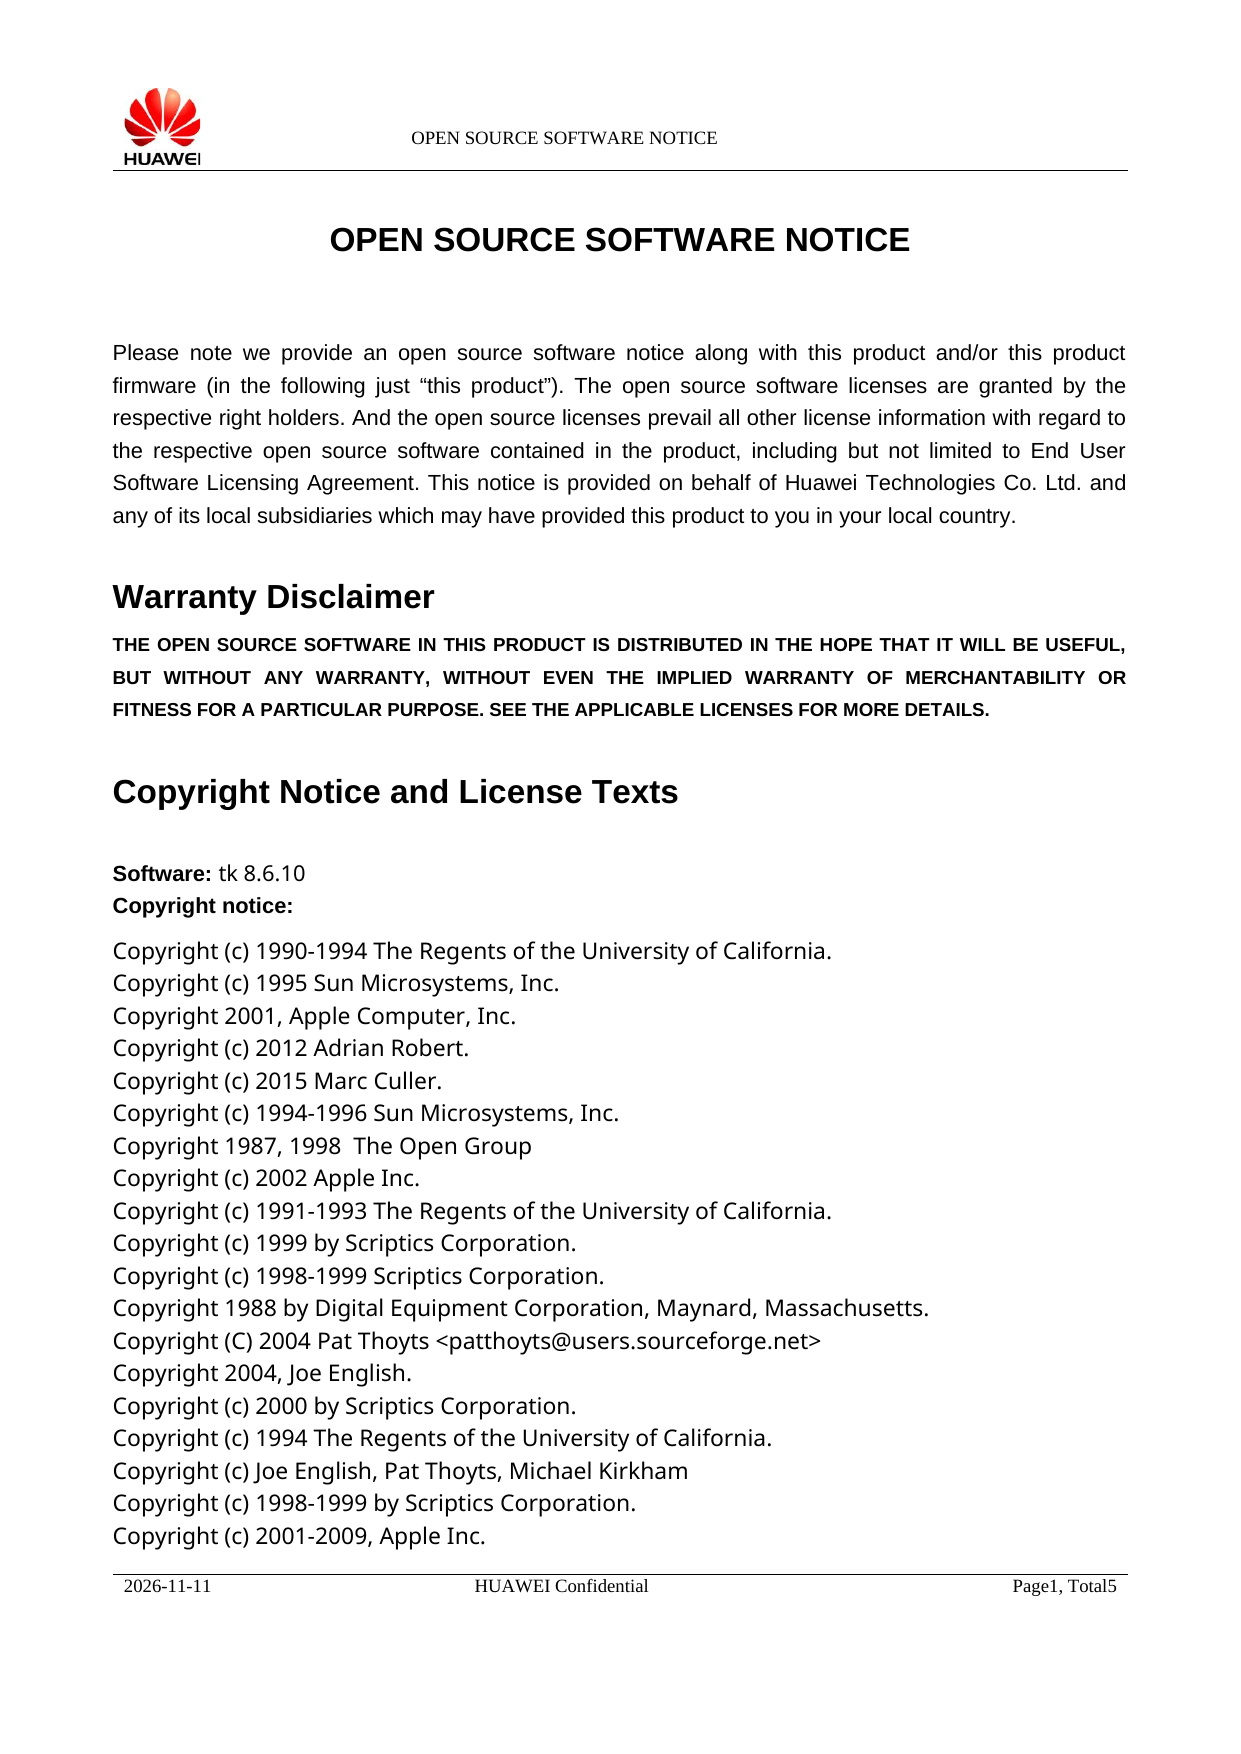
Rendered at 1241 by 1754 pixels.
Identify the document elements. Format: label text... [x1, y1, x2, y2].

text OPEN SOURCE SOFTWARE NOTICE [112, 206, 1128, 271]
text The open source software in this product is distributed in the hope that it will be useful, but WITHOUT ANY WARRANTY, without even the implied warranty of MERCHANTABILITY or FITNESS FOR A PARTICULAR PURPOSE. See the applicable licenses for more details. [112, 629, 1128, 726]
text Please note we provide an open source software notice along with this product and/or this product firmware (in the following just “this product”). The open source software licenses are granted by the respective right holders. And the open source licenses prevail all other license information with regard to the respective open source software contained in the product, including but not limited to End User Software Licensing Agreement. This notice is provided on behalf of Huawei Technologies Co. Ltd. and any of its local subsidiaries which may have provided this product to you in your local country. [112, 336, 1128, 531]
text Warranty Disclaimer [112, 564, 1128, 629]
picture [124, 88, 201, 165]
title Software: tk 8.6.10 [112, 856, 1128, 889]
text Copyright Notice and License Texts [112, 759, 1128, 824]
text Copyright notice: [112, 889, 1128, 921]
